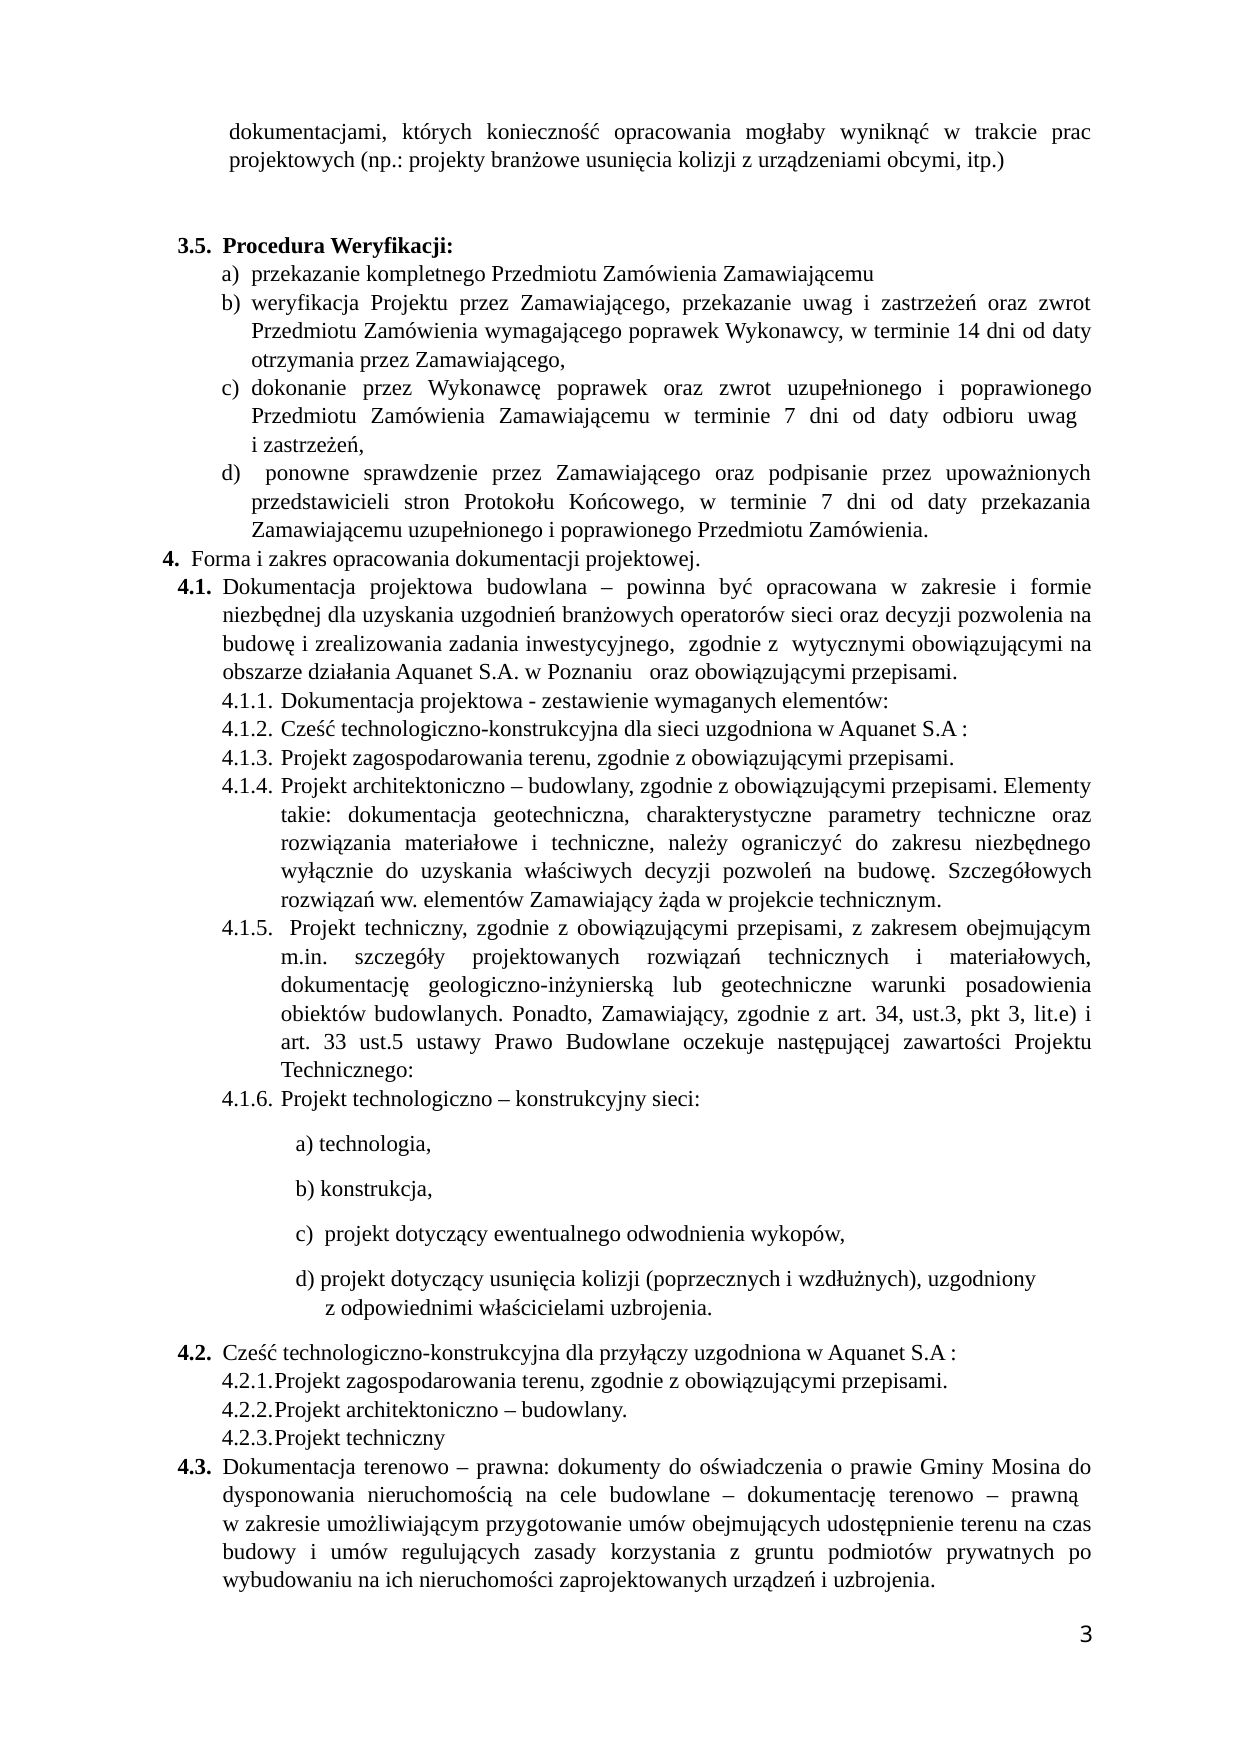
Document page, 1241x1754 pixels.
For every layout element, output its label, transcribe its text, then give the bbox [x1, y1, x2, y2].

list Procedura Weryfikacji: [177, 232, 1093, 258]
list przekazanie kompletnego Przedmiotu Zamówienia Zamawiającemu [221, 260, 1093, 287]
list Projekt zagospodarowania terenu, zgodnie z obowiązującymi przepisami. [222, 1367, 1093, 1394]
list Projekt zagospodarowania terenu, zgodnie z obowiązującymi przepisami. [222, 744, 1093, 770]
list Dokumentacja projektowa budowlana – powinna być opracowana w zakresie i formie niezbędnej dla uzyskania uzgodnień branżowych operatorów sieci oraz decyzji pozwolenia na budowę i zrealizowania zadania inwestycyjnego, zgodnie z wytycznymi obowiązującymi na obszarze działania Aquanet S.A. w Poznaniu oraz obowiązującymi przepisami. [177, 573, 1093, 685]
text d) projekt dotyczący usunięcia kolizji (poprzecznych i wzdłużnych), uzgodniony z odpowiednimi właścicielami uzbrojenia. [295, 1265, 1093, 1320]
list Projekt techniczny, zgodnie z obowiązującymi przepisami, z zakresem obejmującym m.in. szczegóły projektowanych rozwiązań technicznych i materiałowych, dokumentację geologiczno-inżynierską lub geotechniczne warunki posadowienia obiektów budowlanych. Ponadto, Zamawiający, zgodnie z art. 34, ust.3, pkt 3, lit.e) i art. 33 ust.5 ustawy Prawo Budowlane oczekuje następującej zawartości Projektu Technicznego: [222, 914, 1093, 1083]
list Projekt architektoniczno – budowlany, zgodnie z obowiązującymi przepisami. Elementy takie: dokumentacja geotechniczna, charakterystyczne parametry techniczne oraz rozwiązania materiałowe i techniczne, należy ograniczyć do zakresu niezbędnego wyłącznie do uzyskania właściwych decyzji pozwoleń na budowę. Szczegółowych rozwiązań ww. elementów Zamawiający żąda w projekcie technicznym. [222, 772, 1093, 912]
list Cześć technologiczno-konstrukcyjna dla sieci uzgodniona w Aquanet S.A : [222, 715, 1093, 742]
list Projekt architektoniczno – budowlany. [222, 1396, 1093, 1422]
list Forma i zakres opracowania dokumentacji projektowej. [162, 545, 1093, 571]
list Projekt technologiczno – konstrukcyjny sieci: [222, 1085, 1093, 1111]
list Dokumentacja terenowo – prawna: dokumenty do oświadczenia o prawie Gminy Mosina do dysponowania nieruchomością na cele budowlane – dokumentację terenowo – prawną w zakresie umożliwiającym przygotowanie umów obejmujących udostępnienie terenu na czas budowy i umów regulujących zasady korzystania z gruntu podmiotów prywatnych po wybudowaniu na ich nieruchomości zaprojektowanych urządzeń i uzbrojenia. [177, 1453, 1093, 1593]
list weryfikacja Projektu przez Zamawiającego, przekazanie uwag i zastrzeżeń oraz zwrot Przedmiotu Zamówienia wymagającego poprawek Wykonawcy, w terminie 14 dni od daty otrzymania przez Zamawiającego, [221, 289, 1093, 372]
list Dokumentacja projektowa - zestawienie wymaganych elementów: [222, 687, 1093, 713]
text c) projekt dotyczący ewentualnego odwodnienia wykopów, [295, 1220, 1093, 1247]
list ponowne sprawdzenie przez Zamawiającego oraz podpisanie przez upoważnionych przedstawicieli stron Protokołu Końcowego, w terminie 7 dni od daty przekazania Zamawiającemu uzupełnionego i poprawionego Przedmiotu Zamówienia. [221, 459, 1093, 543]
text b) konstrukcja, [295, 1175, 1093, 1202]
list Projekt techniczny [222, 1424, 1093, 1451]
text a) technologia, [295, 1130, 1093, 1156]
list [191, 118, 1093, 173]
list dokonanie przez Wykonawcę poprawek oraz zwrot uzupełnionego i poprawionego Przedmiotu Zamówienia Zamawiającemu w terminie 7 dni od daty odbioru uwag i zastrzeżeń, [221, 374, 1093, 457]
list Cześć technologiczno-konstrukcyjna dla przyłączy uzgodniona w Aquanet S.A : [177, 1339, 1093, 1365]
